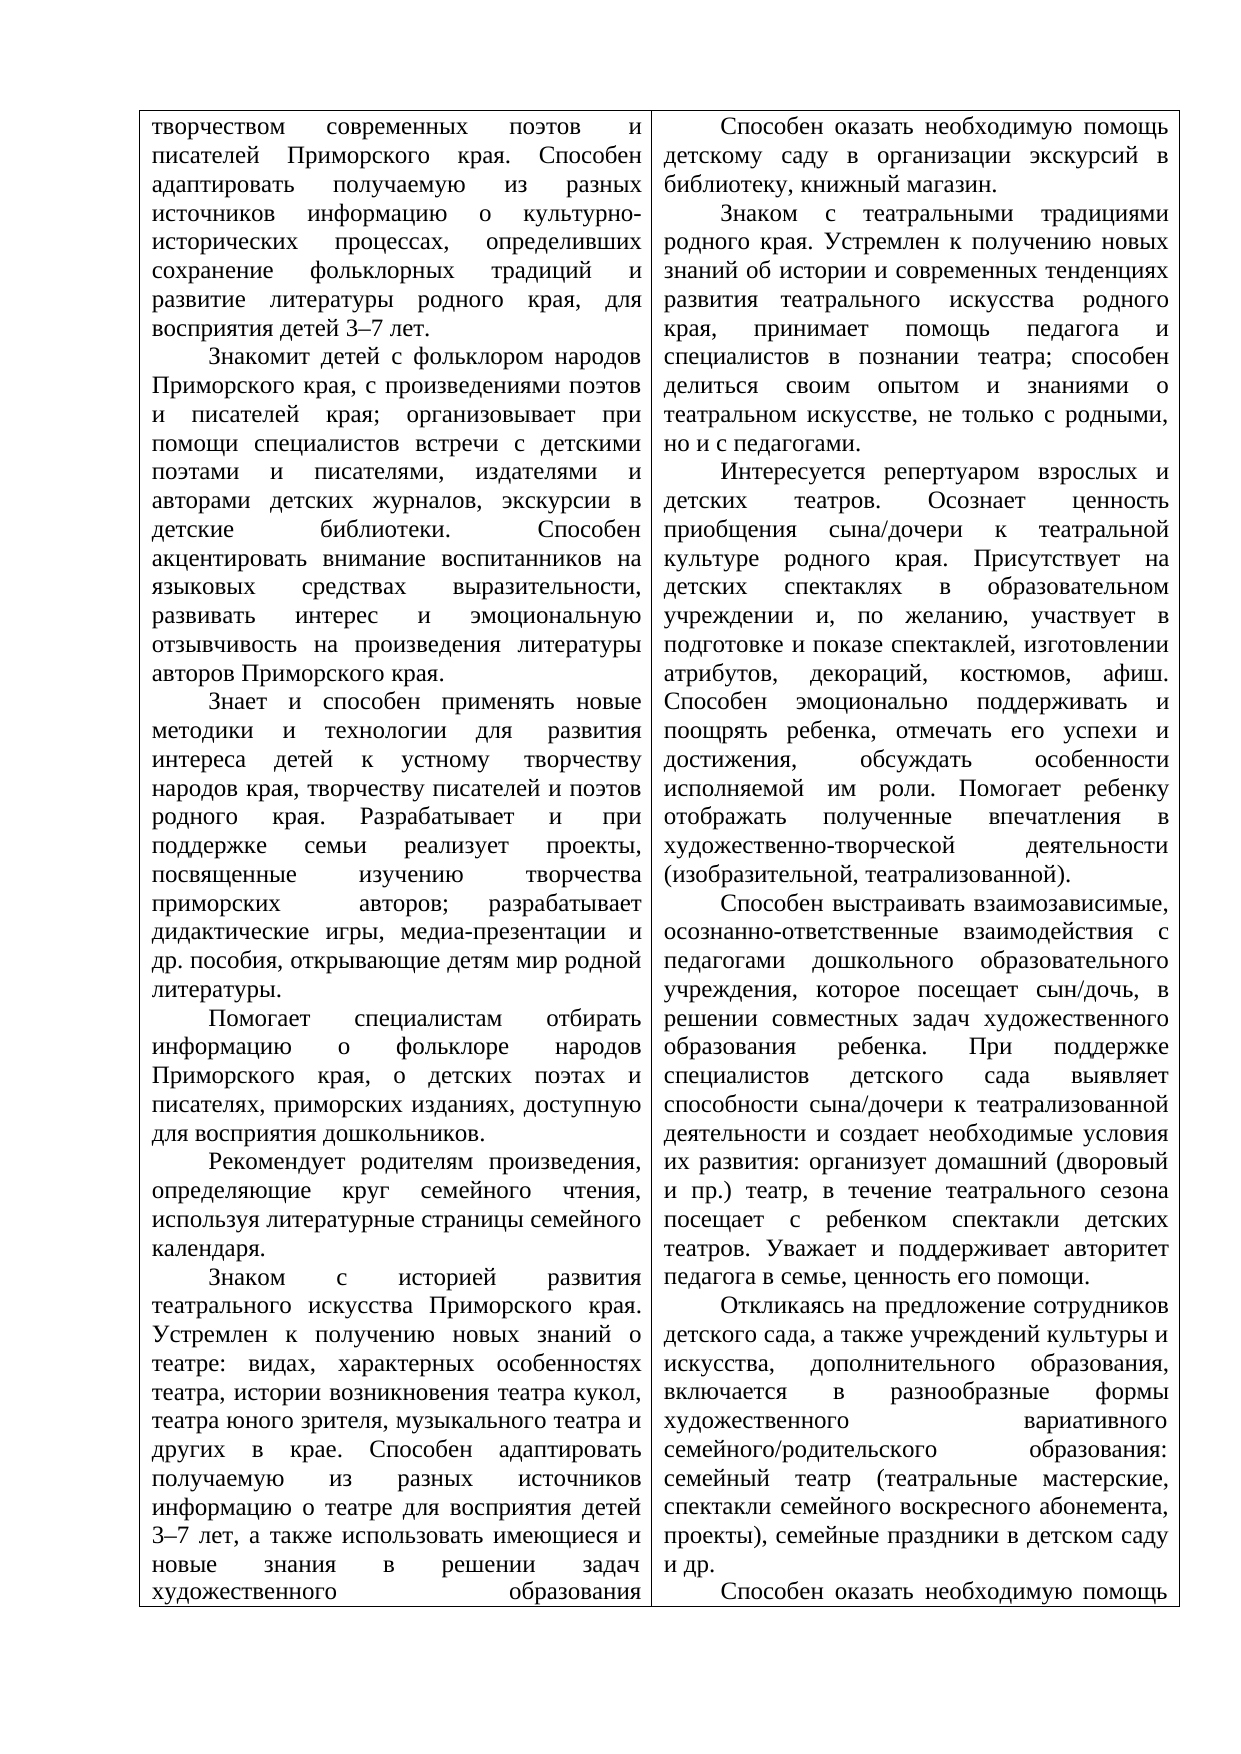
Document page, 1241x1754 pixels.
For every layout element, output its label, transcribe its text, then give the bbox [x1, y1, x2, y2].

table_header творчеством современных поэтов и писателей Приморского края. Способен адаптировать получаемую из разных источников информацию о культурно- исторических процессах, определивших сохранение фольклорных традиций и развитие литературы родного края, для восприятия детей 3–7 лет. Знакомит детей с фольклором народов Приморского края, с произведениями поэтов и писателей края; организовывает при помощи специалистов встречи с детскими поэтами и писателями, издателями и авторами детских журналов, экскурсии в детские библиотеки. Способен акцентировать внимание воспитанников на языковых средствах выразительности, развивать интерес и эмоциональную отзывчивость на произведения литературы авторов Приморского края. Знает и способен применять новые методики и технологии для развития интереса детей к устному творчеству народов края, творчеству писателей и поэтов родного края. Разрабатывает и при поддержке семьи реализует проекты, посвященные изучению творчества приморских авторов; разрабатывает дидактические игры, медиа-презентации и др. пособия, открывающие детям мир родной литературы. Помогает специалистам отбирать информацию о фольклоре народов Приморского края, о детских поэтах и писателях, приморских изданиях, доступную для восприятия дошкольников. Рекомендует родителям произведения, определяющие круг семейного чтения, используя литературные страницы семейного календаря. Знаком с историей развития театрального искусства Приморского края. Устремлен к получению новых знаний о театре: видах, характерных особенностях театра, истории возникновения театра кукол, театра юного зрителя, музыкального театра и других в крае. Способен адаптировать получаемую из разных источников информацию о театре для восприятия детей 3–7 лет, а также использовать имеющиеся и новые знания в решении задач художественного образования [140, 111, 651, 1606]
table_header Способен оказать необходимую помощь детскому саду в организации экскурсий в библиотеку, книжный магазин. Знаком с театральными традициями родного края. Устремлен к получению новых знаний об истории и современных тенденциях развития театрального искусства родного края, принимает помощь педагога и специалистов в познании театра; способен делиться своим опытом и знаниями о театральном искусстве, не только с родными, но и с педагогами. Интересуется репертуаром взрослых и детских театров. Осознает ценность приобщения сына/дочери к театральной культуре родного края. Присутствует на детских спектаклях в образовательном учреждении и, по желанию, участвует в подготовке и показе спектаклей, изготовлении атрибутов, декораций, костюмов, афиш. Способен эмоционально поддерживать и поощрять ребенка, отмечать его успехи и достижения, обсуждать особенности исполняемой им роли. Помогает ребенку отображать полученные впечатления в художественно-творческой деятельности (изобразительной, театрализованной). Способен выстраивать взаимозависимые, осознанно-ответственные взаимодействия с педагогами дошкольного образовательного учреждения, которое посещает сын/дочь, в решении совместных задач художественного образования ребенка. При поддержке специалистов детского сада выявляет способности сына/дочери к театрализованной деятельности и создает необходимые условия их развития: организует домашний (дворовый и пр.) театр, в течение театрального сезона посещает с ребенком спектакли детских театров. Уважает и поддерживает авторитет педагога в семье, ценность его помощи. Откликаясь на предложение сотрудников детского сада, а также учреждений культуры и искусства, дополнительного образования, включается в разнообразные формы художественного вариативного семейного/родительского образования: семейный театр (театральные мастерские, спектакли семейного воскресного абонемента, проекты), семейные праздники в детском саду и др. Способен оказать необходимую помощь [652, 111, 1179, 1606]
